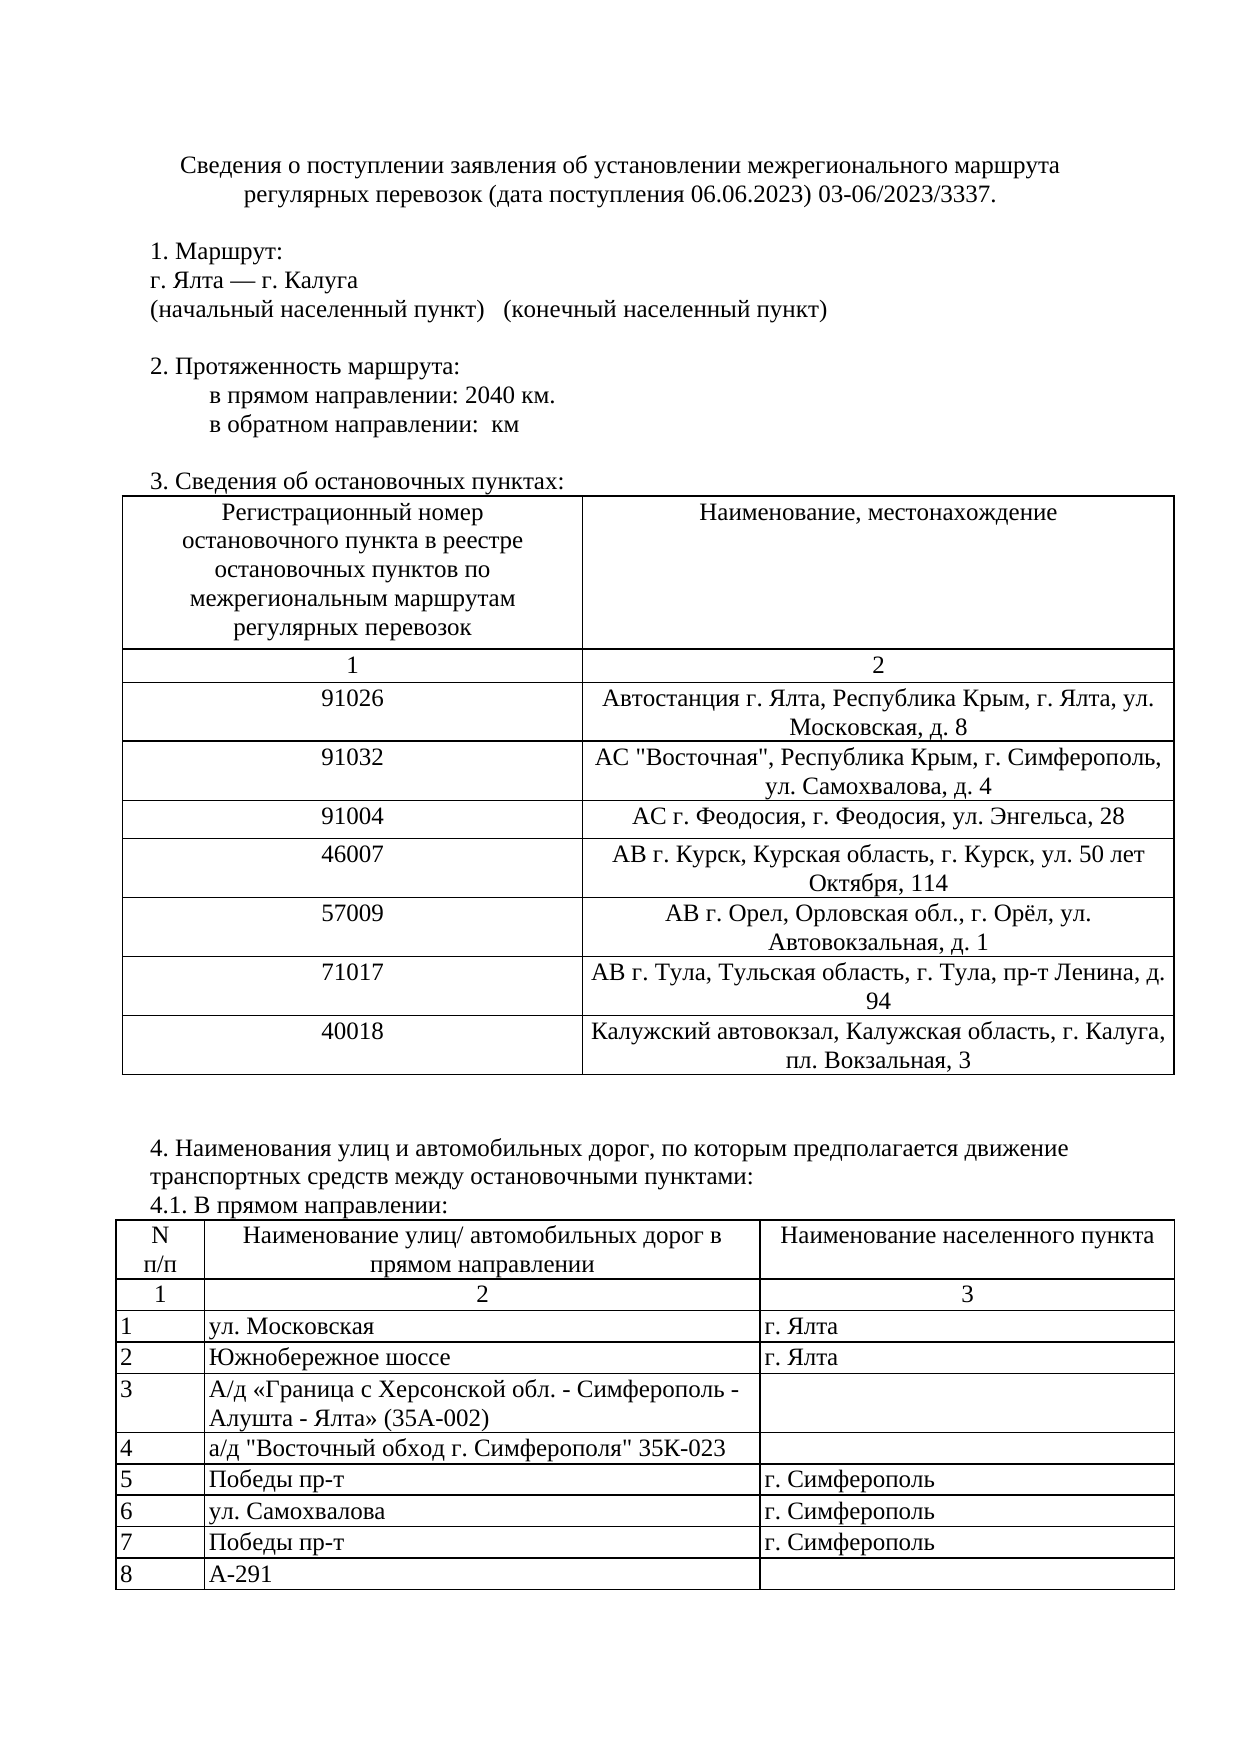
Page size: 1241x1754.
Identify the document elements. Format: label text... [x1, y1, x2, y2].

table_header N п/п [117, 1221, 204, 1278]
table_cell 2 [583, 650, 1173, 681]
table_cell 71017 [123, 957, 582, 1014]
table_cell а/д "Восточный обход г. Симферополя" 35К-023 [205, 1433, 759, 1463]
table_cell 3 [761, 1280, 1174, 1309]
table_cell 3 [117, 1374, 204, 1431]
table_header Наименование улиц/ автомобильных дорог в прямом направлении [205, 1221, 759, 1278]
table_cell г. Симферополь [761, 1465, 1174, 1494]
table_cell АВ г. Курск, Курская область, г. Курск, ул. 50 лет Октября, 114 [583, 839, 1173, 896]
table_cell г. Симферополь [761, 1527, 1174, 1557]
table_cell 46007 [123, 839, 582, 896]
table_cell 1 [117, 1280, 204, 1309]
table_cell А/д «Граница с Херсонской обл. - Симферополь - Алушта - Ялта» (35А-002) [205, 1374, 759, 1431]
text г. Ялта — г. Калуга [150, 265, 1090, 294]
table_cell 2 [117, 1343, 204, 1372]
table_cell г. Ялта [761, 1343, 1174, 1372]
table_header Наименование населенного пункта [761, 1221, 1174, 1278]
text (начальный населенный пункт) (конечный населенный пункт) [150, 294, 1090, 322]
text в прямом направлении: 2040 км. [150, 380, 1090, 409]
table_cell 91026 [123, 683, 582, 740]
table_cell 6 [117, 1496, 204, 1526]
table_header Наименование, местонахождение [583, 497, 1173, 648]
table_cell 1 [123, 650, 582, 681]
table_cell 7 [117, 1527, 204, 1557]
table_cell 40018 [123, 1016, 582, 1074]
table_cell 2 [205, 1280, 759, 1309]
table_cell 57009 [123, 898, 582, 956]
table_cell ул. Московская [205, 1311, 759, 1341]
table_cell АВ г. Орел, Орловская обл., г. Орёл, ул. Автовокзальная, д. 1 [583, 898, 1173, 956]
table_cell Южнобережное шоссе [205, 1343, 759, 1372]
text 4.1. В прямом направлении: [150, 1190, 1090, 1219]
table_cell АС г. Феодосия, г. Феодосия, ул. Энгельса, 28 [583, 801, 1173, 837]
table_cell 91032 [123, 742, 582, 799]
table_cell АВ г. Тула, Тульская область, г. Тула, пр-т Ленина, д. 94 [583, 957, 1173, 1014]
table_cell 5 [117, 1465, 204, 1494]
table_cell Победы пр-т [205, 1465, 759, 1494]
text 1. Маршрут: [150, 236, 1090, 265]
table_cell г. Ялта [761, 1311, 1174, 1341]
table_cell [761, 1433, 1174, 1463]
text в обратном направлении: км [150, 409, 1090, 437]
table_cell 1 [117, 1311, 204, 1341]
table_cell АС "Восточная", Республика Крым, г. Симферополь, ул. Самохвалова, д. 4 [583, 742, 1173, 799]
table_cell 4 [117, 1433, 204, 1463]
text 3. Сведения об остановочных пунктах: [150, 466, 1090, 495]
table_cell Калужский автовокзал, Калужская область, г. Калуга, пл. Вокзальная, 3 [583, 1016, 1173, 1074]
table_cell Автостанция г. Ялта, Республика Крым, г. Ялта, ул. Московская, д. 8 [583, 683, 1173, 740]
table_cell г. Симферополь [761, 1496, 1174, 1526]
table_cell [761, 1374, 1174, 1431]
table_cell 8 [117, 1559, 204, 1589]
table_cell [761, 1559, 1174, 1589]
table_cell Победы пр-т [205, 1527, 759, 1557]
table_header Регистрационный номер остановочного пункта в реестре остановочных пунктов по межрегиональным маршрутам регулярных перевозок [123, 497, 582, 648]
table_cell ул. Самохвалова [205, 1496, 759, 1526]
table_cell А-291 [205, 1559, 759, 1589]
text 4. Наименования улиц и автомобильных дорог, по которым предполагается движение транспортных средств между остановочными пунктами: [150, 1133, 1090, 1190]
text Сведения о поступлении заявления об установлении межрегионального маршрута регулярных перевозок (дата поступления 06.06.2023) 03-06/2023/3337. [150, 150, 1090, 207]
text 2. Протяженность маршрута: [150, 351, 1090, 380]
table_cell 91004 [123, 801, 582, 837]
